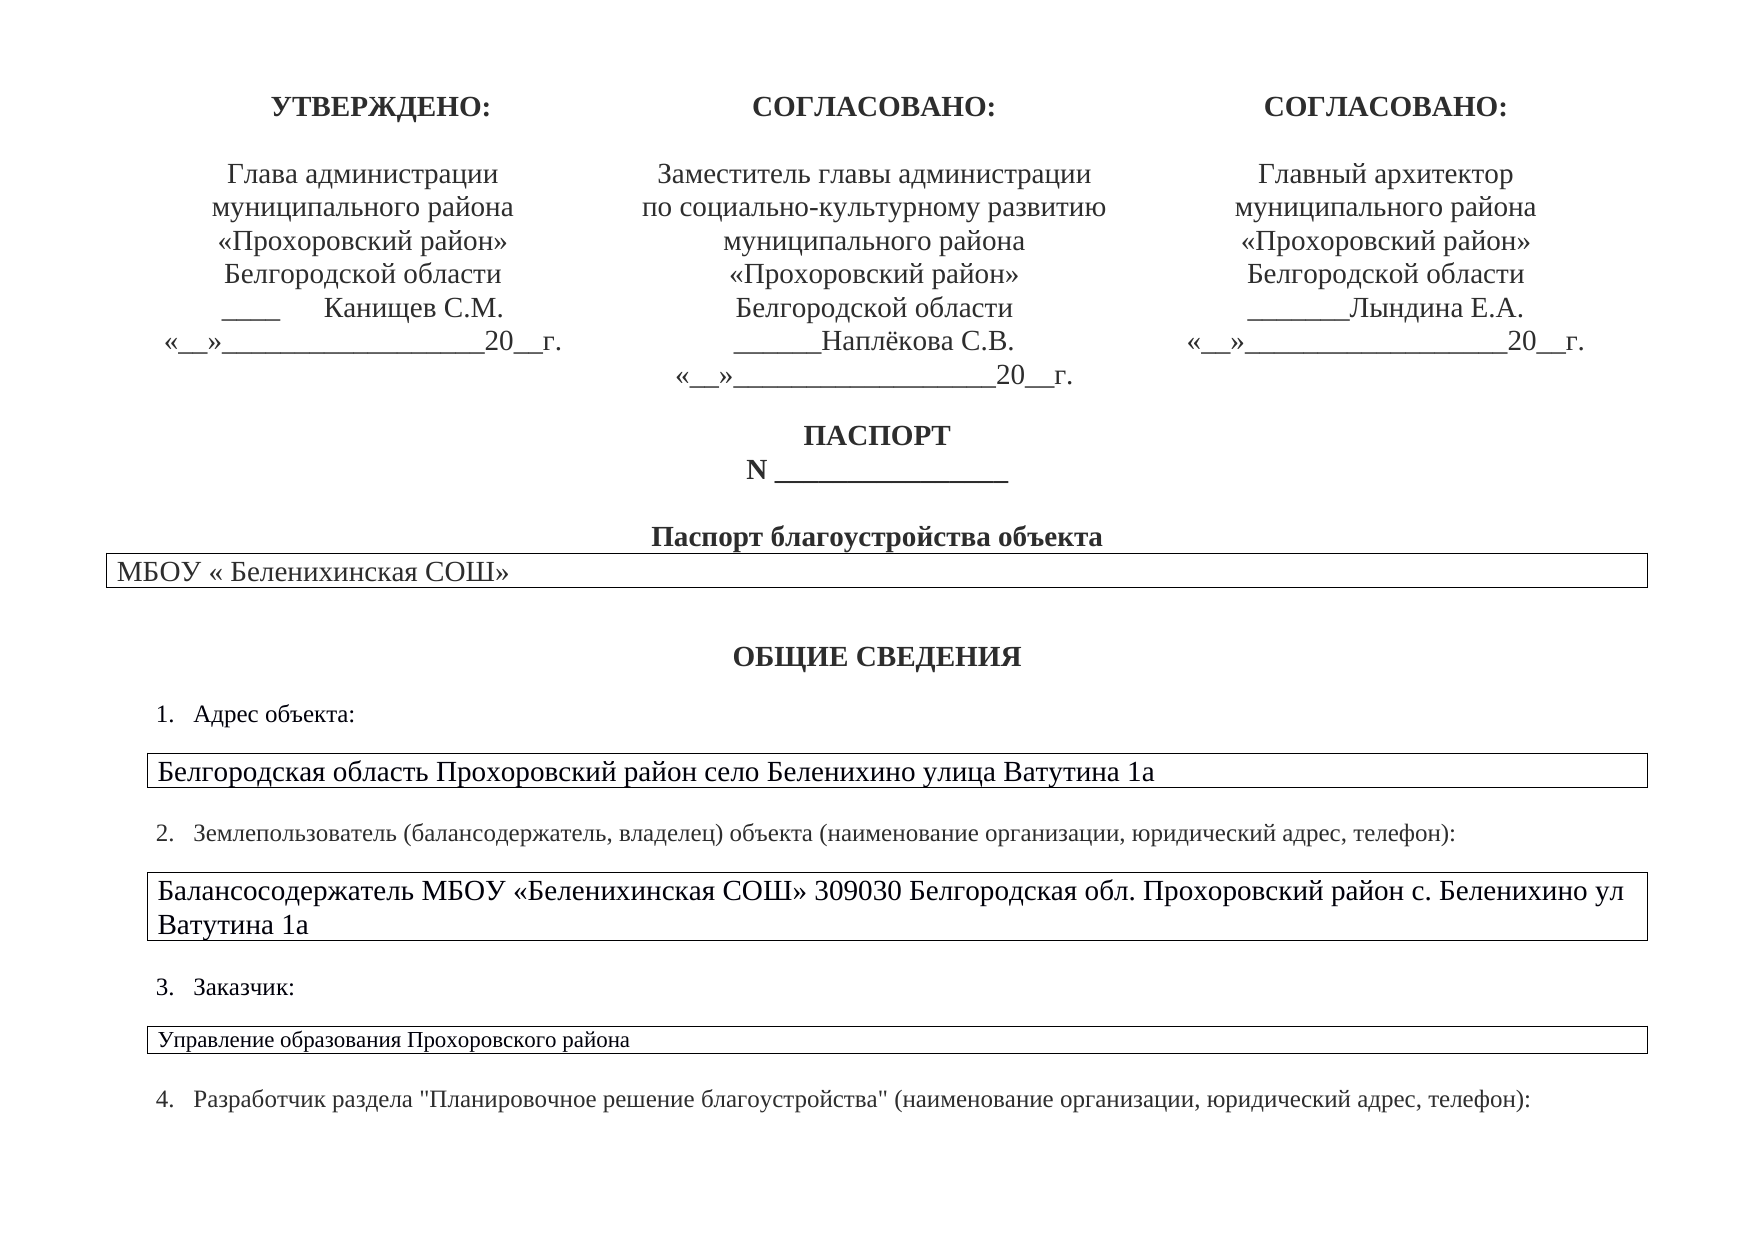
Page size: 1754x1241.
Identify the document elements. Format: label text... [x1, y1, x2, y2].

table_header УТВЕРЖДЕНО: Глава администрации муниципального района «Прохоровский район» Белгородской области ____ Канищев С.М. «__»__________________20__г. [107, 89, 618, 391]
text Паспорт благоустройства объекта [118, 486, 1636, 553]
text ПАСПОРТ N ________________ [118, 418, 1636, 486]
list Разработчик раздела "Планировочное решение благоустройства" (наименование организации, юридический адрес, телефон): [156, 1084, 1636, 1113]
list Адрес объекта: [156, 699, 1636, 727]
table_header Белгородская область Прохоровский район село Беленихино улица Ватутина 1а [148, 754, 1647, 787]
table_header СОГЛАСОВАНО: Заместитель главы администрации по социально-культурному развитию муниципального района «Прохоровский район» Белгородской области ______Наплёкова С.В. «__»__________________20__г. [618, 89, 1130, 391]
table_header Балансосодержатель МБОУ «Беленихинская СОШ» 309030 Белгородская обл. Прохоровский район с. Беленихино ул Ватутина 1а [148, 873, 1647, 940]
table_header СОГЛАСОВАНО: Главный архитектор муниципального района «Прохоровский район» Белгородской области _______Лындина Е.А. «__»__________________20__г. [1130, 89, 1641, 391]
text ОБЩИЕ СВЕДЕНИЯ [118, 639, 1636, 673]
table_header Управление образования Прохоровского района [148, 1027, 1647, 1053]
table_header МБОУ « Беленихинская СОШ» [107, 554, 1647, 587]
list Заказчик: [156, 972, 1636, 1000]
list Землепользователь (балансодержатель, владелец) объекта (наименование организации, юридический адрес, телефон): [156, 818, 1636, 847]
